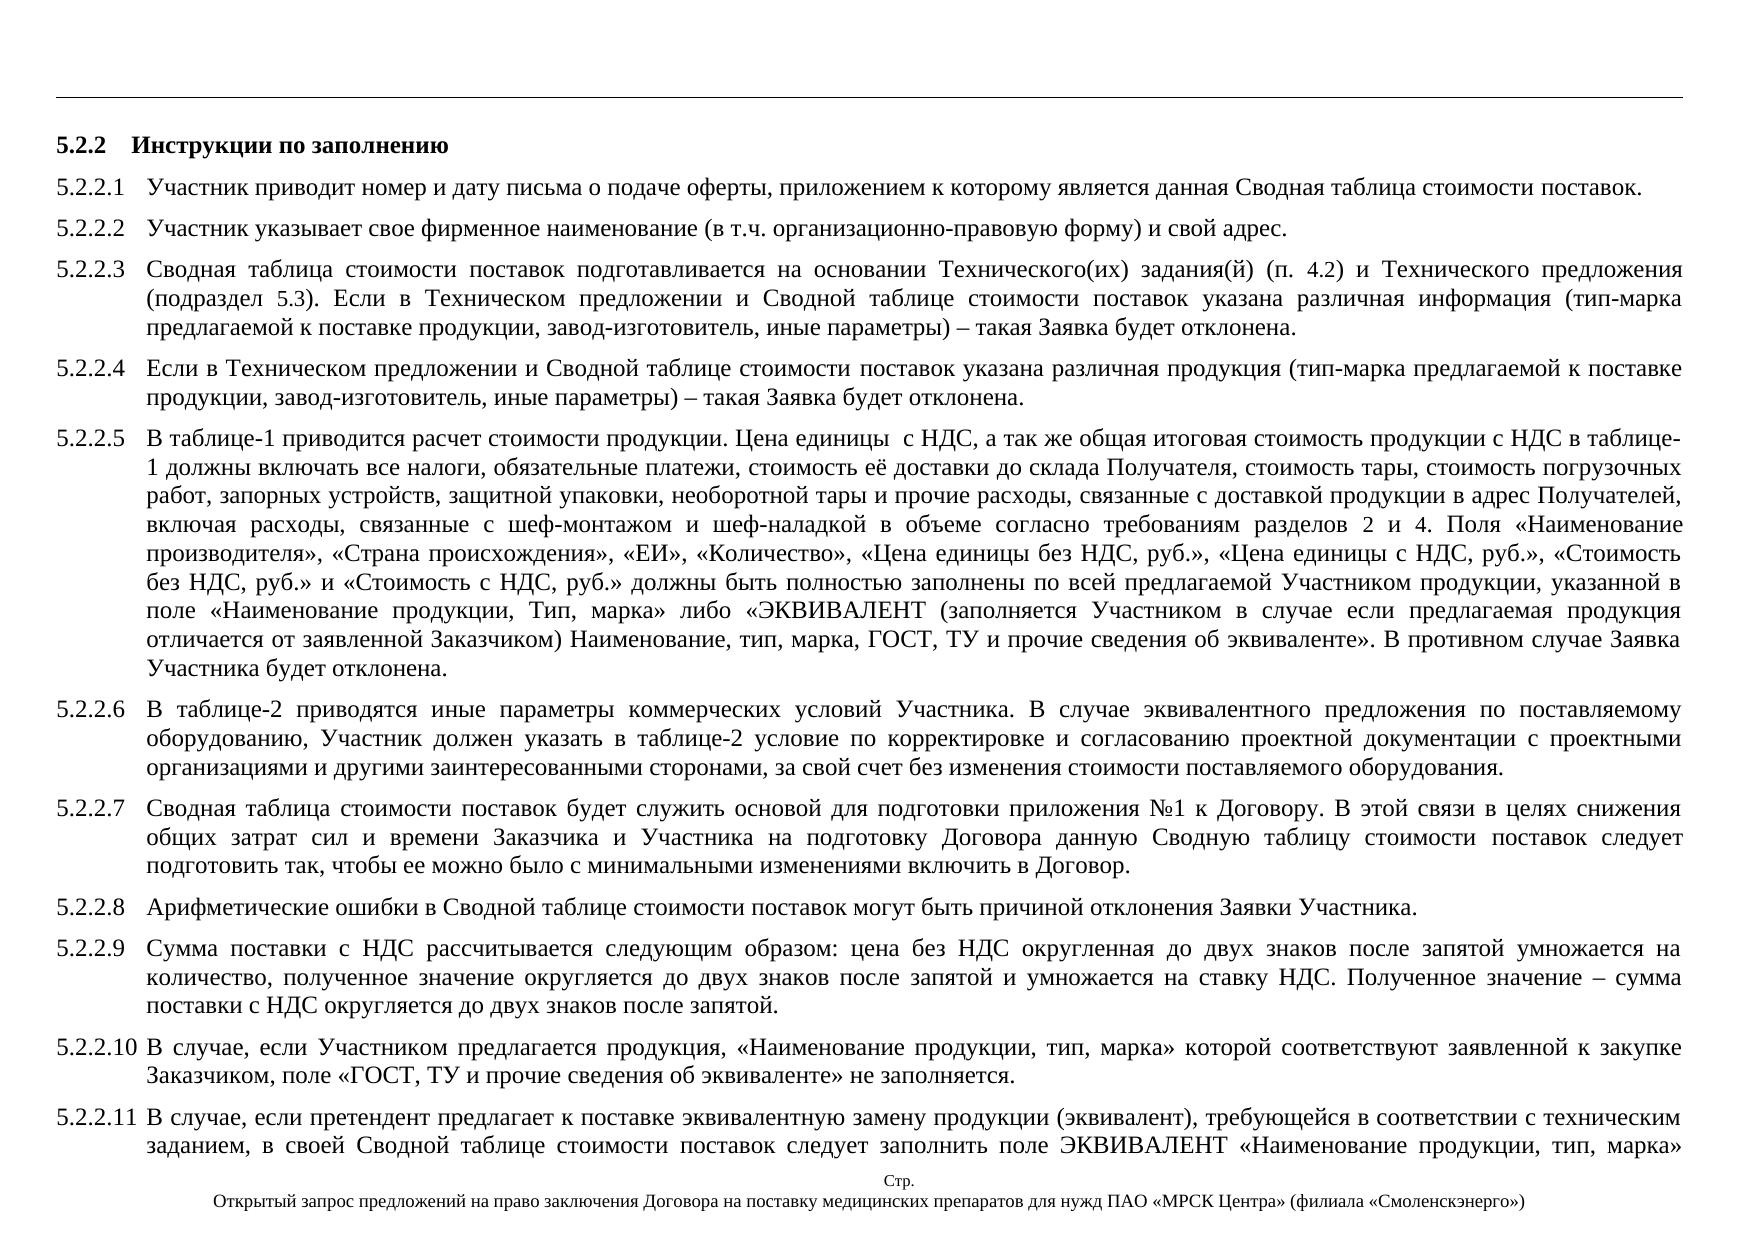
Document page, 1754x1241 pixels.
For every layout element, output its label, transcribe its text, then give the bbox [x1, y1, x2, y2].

list Сводная таблица стоимости поставок будет служить основой для подготовки приложения №1 к Договору. В этой связи в целях снижения общих затрат сил и времени Заказчика и Участника на подготовку Договора данную Сводную таблицу стоимости поставок следует подготовить так, чтобы ее можно было с минимальными изменениями включить в Договор. [56, 793, 1683, 879]
list В таблице-2 приводятся иные параметры коммерческих условий Участника. В случае эквивалентного предложения по поставляемому оборудованию, Участник должен указать в таблице-2 условие по корректировке и согласованию проектной документации с проектными организациями и другими заинтересованными сторонами, за свой счет без изменения стоимости поставляемого оборудования. [56, 694, 1683, 781]
list Сводная таблица стоимости поставок подготавливается на основании Технического(их) задания(й) (п. 4.2) и Технического предложения (подраздел 5.3). Если в Техническом предложении и Сводной таблице стоимости поставок указана различная информация (тип-марка предлагаемой к поставке продукции, завод-изготовитель, иные параметры) – такая Заявка будет отклонена. [56, 254, 1683, 341]
list Если в Техническом предложении и Сводной таблице стоимости поставок указана различная продукция (тип-марка предлагаемой к поставке продукции, завод-изготовитель, иные параметры) – такая Заявка будет отклонена. [56, 353, 1683, 411]
list Участник указывает свое фирменное наименование (в т.ч. организационно-правовую форму) и свой адрес. [56, 213, 1683, 242]
subtitle Инструкции по заполнению [56, 131, 1683, 159]
list Участник приводит номер и дату письма о подаче оферты, приложением к которому является данная Сводная таблица стоимости поставок. [56, 172, 1683, 201]
list Арифметические ошибки в Сводной таблице стоимости поставок могут быть причиной отклонения Заявки Участника. [56, 892, 1683, 921]
list В таблице-1 приводится расчет стоимости продукции. Цена единицы с НДС, а так же общая итоговая стоимость продукции с НДС в таблице-1 должны включать все налоги, обязательные платежи, стоимость её доставки до склада Получателя, стоимость тары, стоимость погрузочных работ, запорных устройств, защитной упаковки, необоротной тары и прочие расходы, связанные с доставкой продукции в адрес Получателей, включая расходы, связанные с шеф-монтажом и шеф-наладкой в объеме согласно требованиям разделов 2 и 4. Поля «Наименование производителя», «Страна происхождения», «ЕИ», «Количество», «Цена единицы без НДС, руб.», «Цена единицы с НДС, руб.», «Стоимость без НДС, руб.» и «Стоимость с НДС, руб.» должны быть полностью заполнены по всей предлагаемой Участником продукции, указанной в поле «Наименование продукции, Тип, марка» либо «ЭКВИВАЛЕНТ (заполняется Участником в случае если предлагаемая продукция отличается от заявленной Заказчиком) Наименование, тип, марка, ГОСТ, ТУ и прочие сведения об эквиваленте». В противном случае Заявка Участника будет отклонена. [56, 423, 1683, 682]
list В случае, если Участником предлагается продукция, «Наименование продукции, тип, марка» которой соответствуют заявленной к закупке Заказчиком, поле «ГОСТ, ТУ и прочие сведения об эквиваленте» не заполняется. [56, 1032, 1683, 1089]
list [56, 1102, 1683, 1159]
list Сумма поставки с НДС рассчитывается следующим образом: цена без НДС округленная до двух знаков после запятой умножается на количество, полученное значение округляется до двух знаков после запятой и умножается на ставку НДС. Полученное значение – сумма поставки с НДС округляется до двух знаков после запятой. [56, 933, 1683, 1019]
